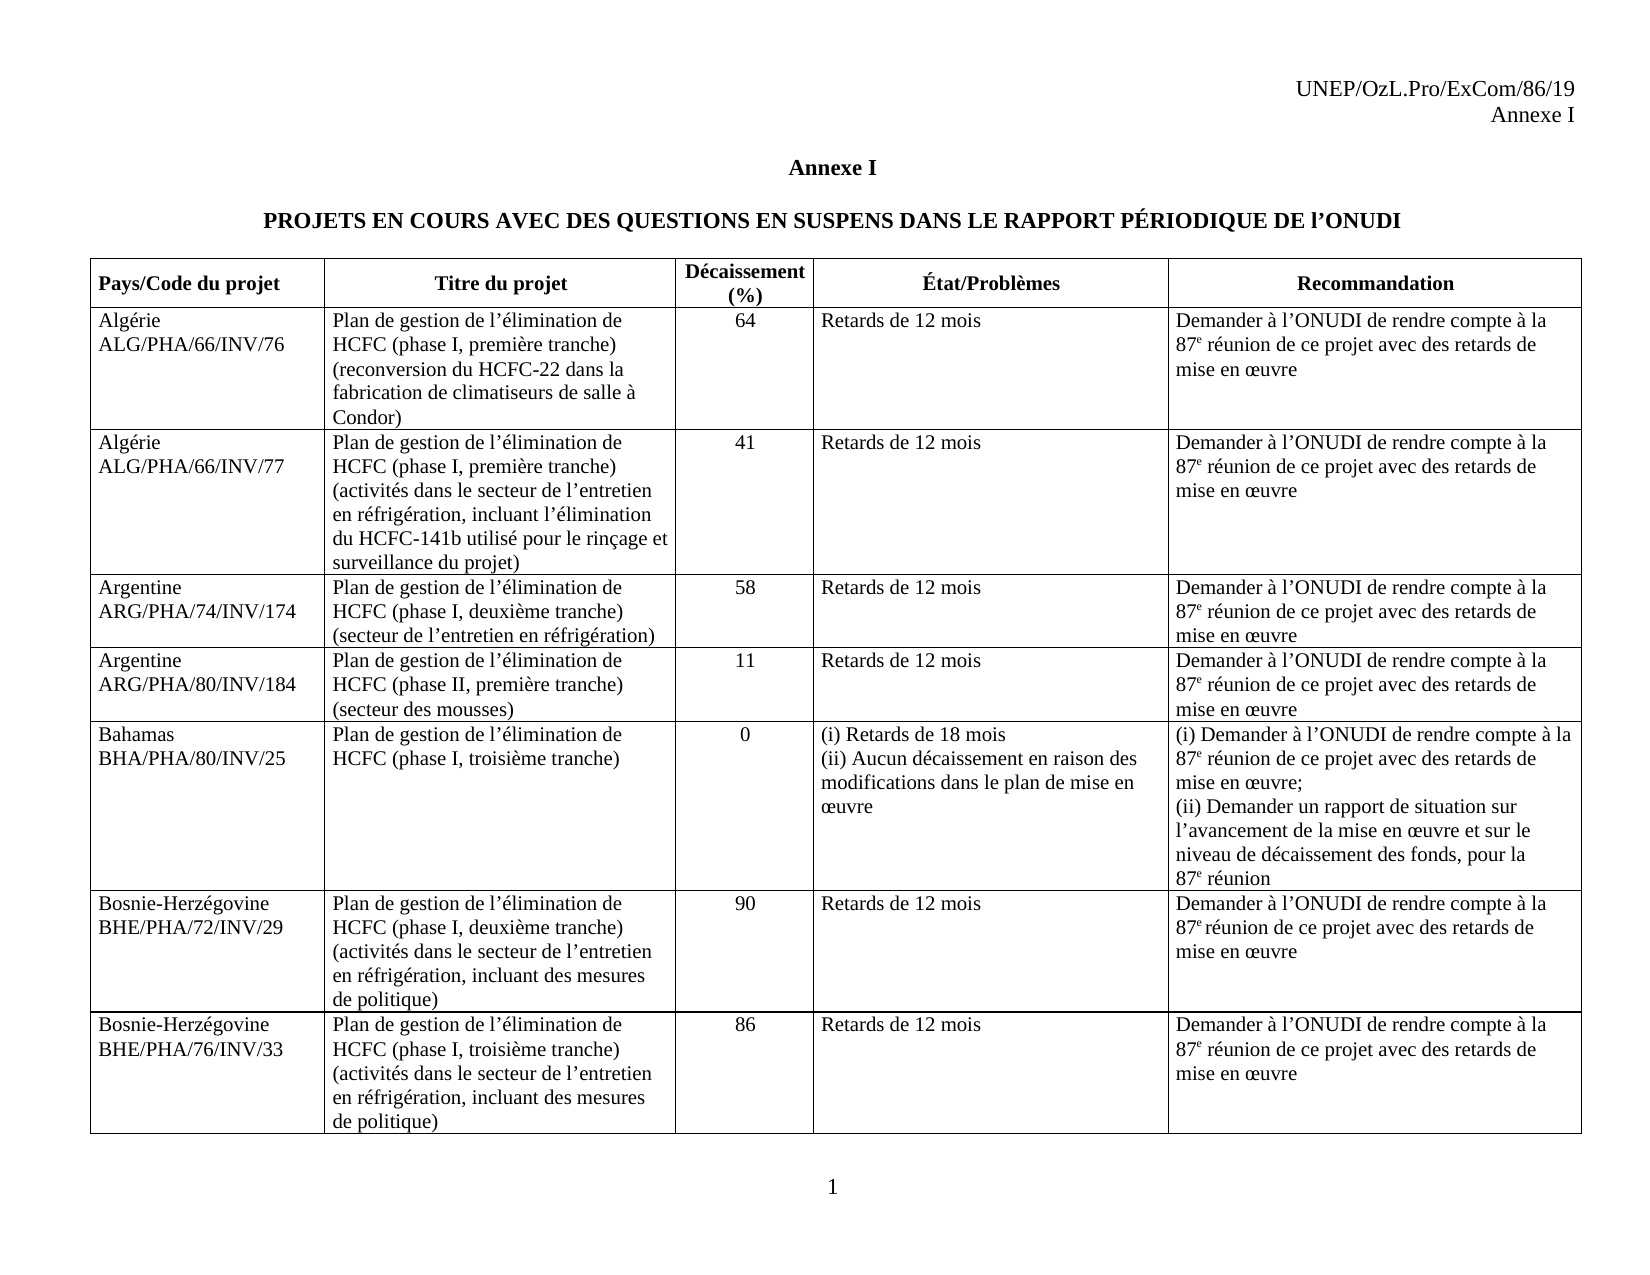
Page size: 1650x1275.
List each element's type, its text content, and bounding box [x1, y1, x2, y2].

table_cell 0 [676, 722, 813, 890]
table_cell Algérie ALG/PHA/66/INV/77 [91, 430, 324, 574]
table_cell Retards de 12 mois [814, 430, 1168, 574]
table_cell Argentine ARG/PHA/80/INV/184 [91, 648, 324, 721]
table_cell Bosnie-Herzégovine BHE/PHA/76/INV/33 [91, 1013, 324, 1133]
table_cell Demander à l’ONUDI de rendre compte à la 87e réunion de ce projet avec des retards de mise en œuvre [1169, 308, 1581, 429]
table_cell Retards de 12 mois [814, 1013, 1168, 1133]
table_header Recommandation [1169, 259, 1581, 307]
table_cell Plan de gestion de l’élimination de HCFC (phase I, première tranche) (activités dans le secteur de l’entretien en réfrigération, incluant l’élimination du HCFC-141b utilisé pour le rinçage et surveillance du projet) [325, 430, 675, 574]
table_cell 64 [676, 308, 813, 429]
table_header Titre du projet [325, 259, 675, 307]
table_cell Bahamas BHA/PHA/80/INV/25 [91, 722, 324, 890]
text PROJETS EN COURS AVEC DES QUESTIONS EN SUSPENS DANS LE RAPPORT PÉRIODIQUE DE l’ONUDI [90, 207, 1575, 233]
table_cell Plan de gestion de l’élimination de HCFC (phase I, deuxième tranche) (secteur de l’entretien en réfrigération) [325, 575, 675, 647]
table_cell Demander à l’ONUDI de rendre compte à la 87e réunion de ce projet avec des retards de mise en œuvre [1169, 430, 1581, 574]
table_cell (i) Demander à l’ONUDI de rendre compte à la 87e réunion de ce projet avec des retards de mise en œuvre; (ii) Demander un rapport de situation sur l’avancement de la mise en œuvre et sur le niveau de décaissement des fonds, pour la 87e réunion [1169, 722, 1581, 890]
table_cell 41 [676, 430, 813, 574]
table_header Décaissement (%) [676, 259, 813, 307]
table_cell 90 [676, 891, 813, 1011]
table_cell Retards de 12 mois [814, 575, 1168, 647]
table_cell 58 [676, 575, 813, 647]
table_cell Argentine ARG/PHA/74/INV/174 [91, 575, 324, 647]
table_cell Retards de 12 mois [814, 891, 1168, 1011]
table_cell (i) Retards de 18 mois (ii) Aucun décaissement en raison des modifications dans le plan de mise en œuvre [814, 722, 1168, 890]
table_cell Demander à l’ONUDI de rendre compte à la 87e réunion de ce projet avec des retards de mise en œuvre [1169, 648, 1581, 721]
table_cell Plan de gestion de l’élimination de HCFC (phase I, deuxième tranche) (activités dans le secteur de l’entretien en réfrigération, incluant des mesures de politique) [325, 891, 675, 1011]
table_cell Demander à l’ONUDI de rendre compte à la 87e réunion de ce projet avec des retards de mise en œuvre [1169, 1013, 1581, 1133]
table_cell Algérie ALG/PHA/66/INV/76 [91, 308, 324, 429]
table_cell Demander à l’ONUDI de rendre compte à la 87e réunion de ce projet avec des retards de mise en œuvre [1169, 891, 1581, 1011]
table_cell 86 [676, 1013, 813, 1133]
table_cell Plan de gestion de l’élimination de HCFC (phase I, première tranche) (reconversion du HCFC-22 dans la fabrication de climatiseurs de salle à Condor) [325, 308, 675, 429]
table_cell Plan de gestion de l’élimination de HCFC (phase I, troisième tranche) [325, 722, 675, 890]
table_cell Retards de 12 mois [814, 308, 1168, 429]
table_header Pays/Code du projet [91, 259, 324, 307]
table_cell Bosnie-Herzégovine BHE/PHA/72/INV/29 [91, 891, 324, 1011]
text Annexe I [90, 154, 1575, 180]
table_cell 11 [676, 648, 813, 721]
table_cell Retards de 12 mois [814, 648, 1168, 721]
table_header État/Problèmes [814, 259, 1168, 307]
table_cell Demander à l’ONUDI de rendre compte à la 87e réunion de ce projet avec des retards de mise en œuvre [1169, 575, 1581, 647]
table_cell Plan de gestion de l’élimination de HCFC (phase I, troisième tranche) (activités dans le secteur de l’entretien en réfrigération, incluant des mesures de politique) [325, 1013, 675, 1133]
table_cell Plan de gestion de l’élimination de HCFC (phase II, première tranche) (secteur des mousses) [325, 648, 675, 721]
